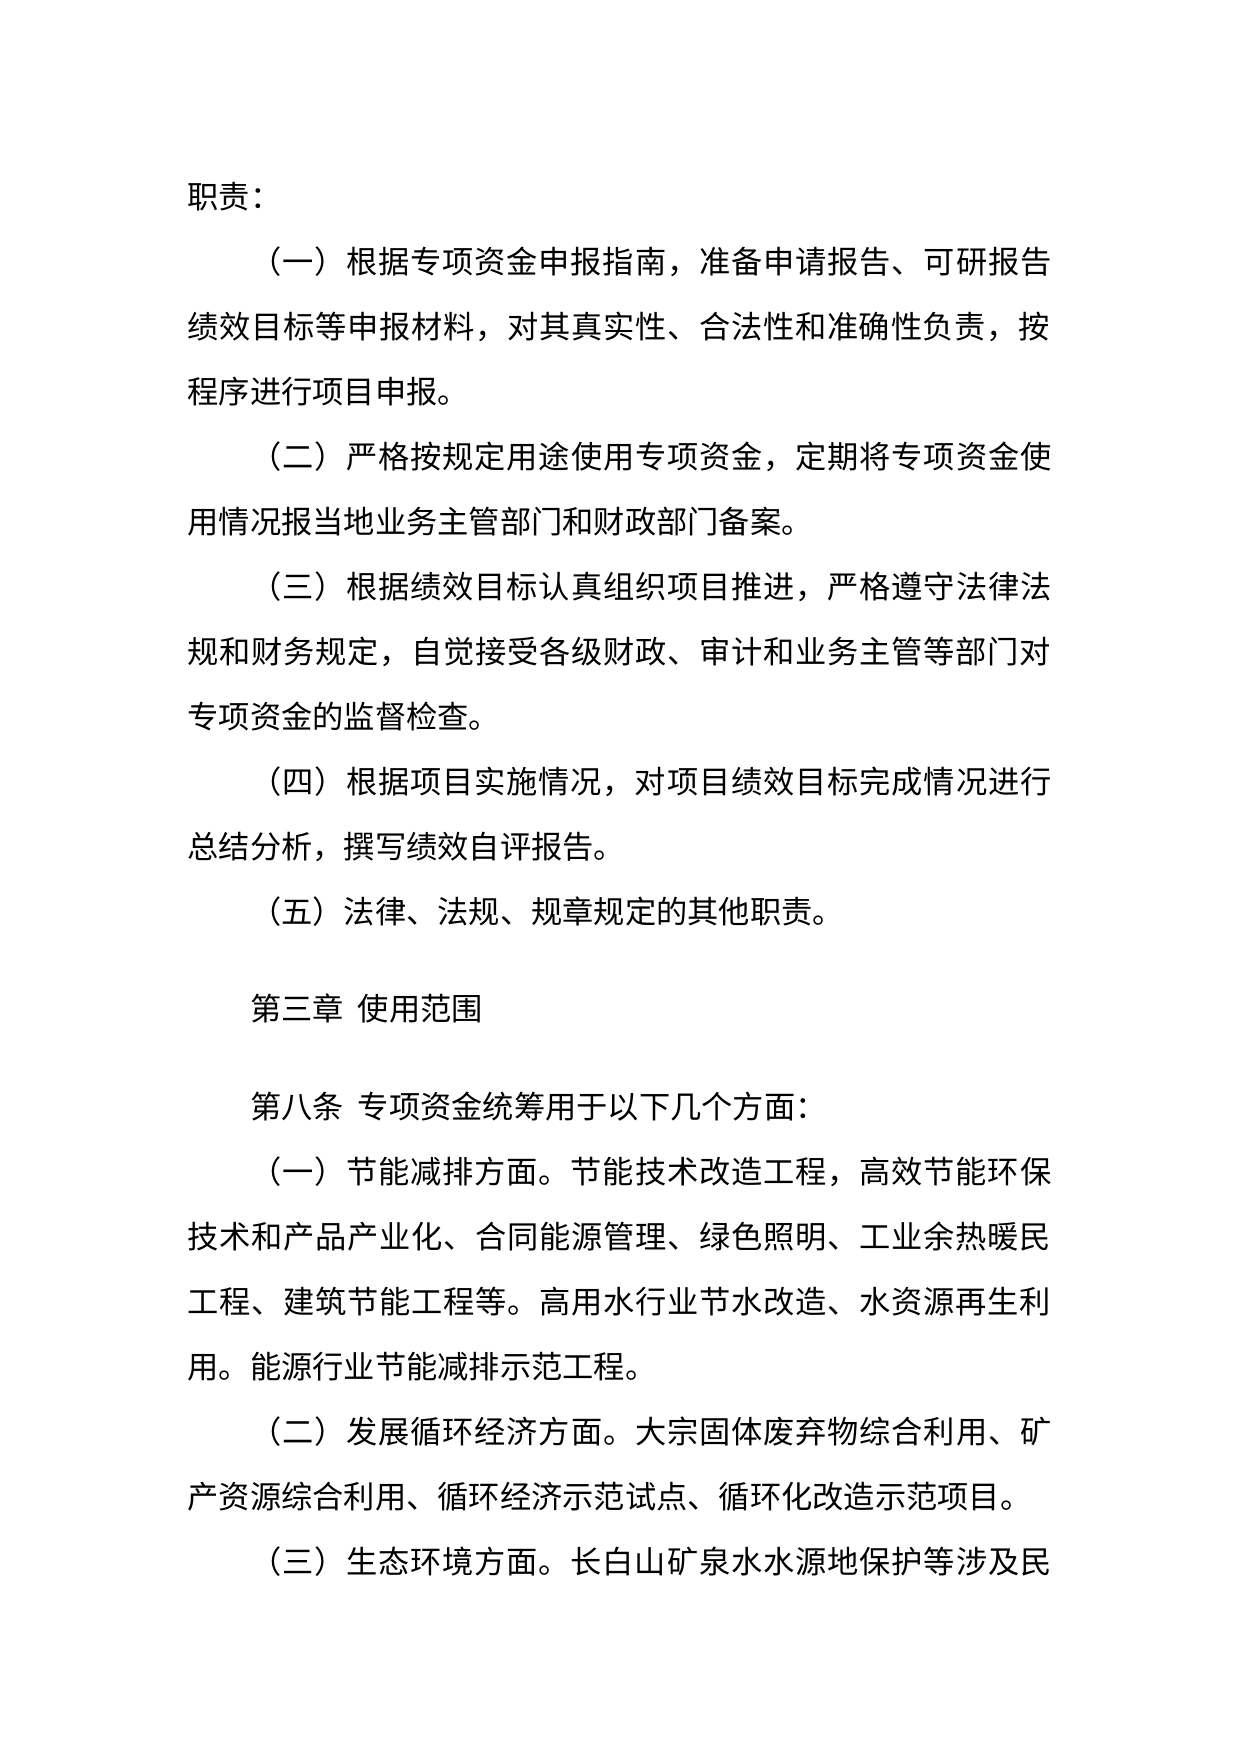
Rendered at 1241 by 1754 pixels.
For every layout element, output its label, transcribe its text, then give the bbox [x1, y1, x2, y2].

text 第三章 使用范围 [187, 974, 1053, 1039]
text （三）根据绩效目标认真组织项目推进，严格遵守法律法规和财务规定，自觉接受各级财政、审计和业务主管等部门对专项资金的监督检查。 [187, 552, 1053, 747]
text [187, 162, 1053, 227]
text （二）发展循环经济方面。大宗固体废弃物综合利用、矿产资源综合利用、循环经济示范试点、循环化改造示范项目。 [187, 1397, 1053, 1527]
text （二）严格按规定用途使用专项资金，定期将专项资金使用情况报当地业务主管部门和财政部门备案。 [187, 422, 1053, 552]
text （五）法律、法规、规章规定的其他职责。 [187, 877, 1053, 942]
text （一）节能减排方面。节能技术改造工程，高效节能环保技术和产品产业化、合同能源管理、绿色照明、工业余热暖民工程、建筑节能工程等。高用水行业节水改造、水资源再生利用。能源行业节能减排示范工程。 [187, 1137, 1053, 1397]
text （一）根据专项资金申报指南，准备申请报告、可研报告、绩效目标等申报材料，对其真实性、合法性和准确性负责，按程序进行项目申报。 [187, 227, 1053, 422]
text （四）根据项目实施情况，对项目绩效目标完成情况进行总结分析，撰写绩效自评报告。 [187, 747, 1053, 877]
text 第八条 专项资金统筹用于以下几个方面： [187, 1072, 1053, 1137]
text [187, 1527, 1053, 1592]
